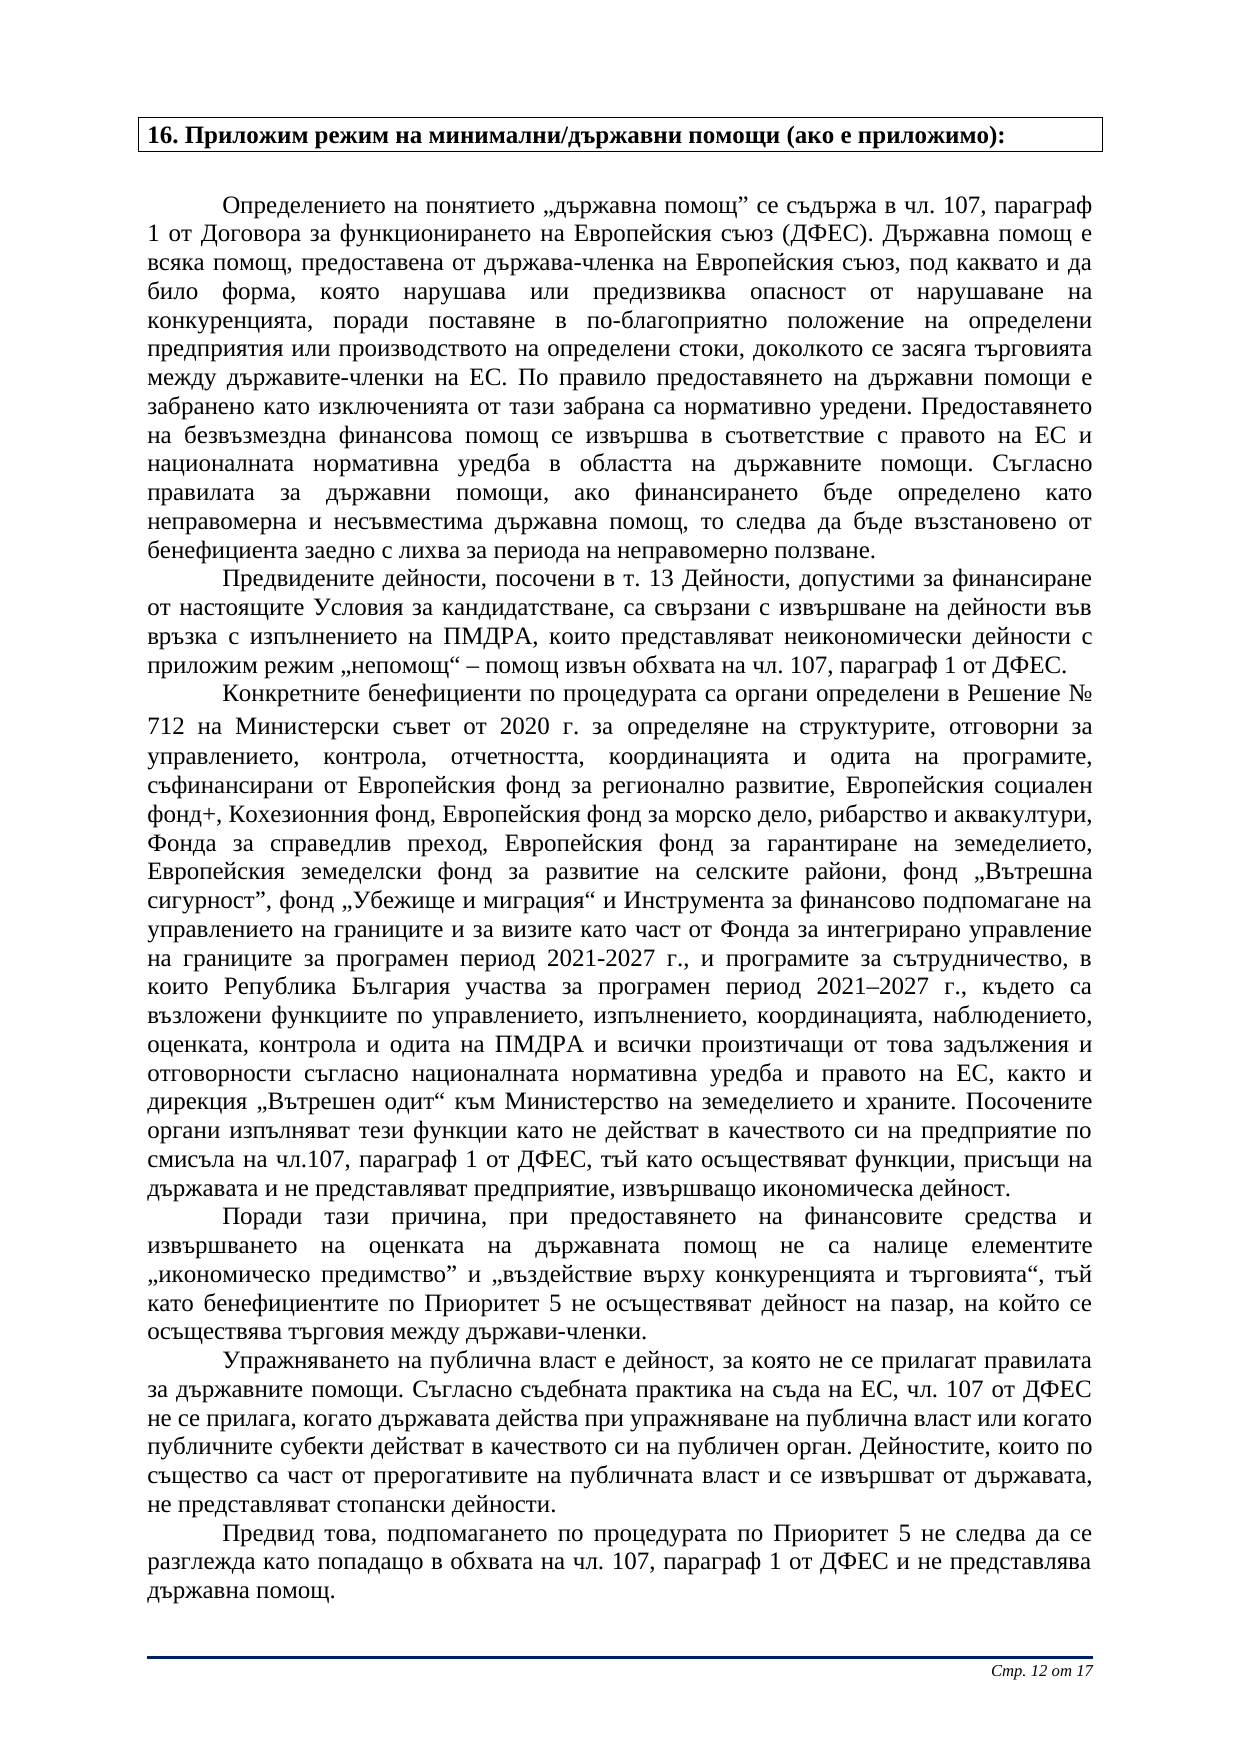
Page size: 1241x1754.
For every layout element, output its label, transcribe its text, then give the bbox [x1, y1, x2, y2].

text Поради тази причина, при предоставянето на финансовите средства и извършването на оценката на държавната помощ не са налице елементите „икономическо предимство” и „въздействие върху конкуренцията и търговията“, тъй като бенефициентите по Приоритет 5 не осъществяват дейност на пазар, на който се осъществява търговия между държави-членки. [147, 1201, 1093, 1345]
text Упражняването на публична власт е дейност, за която не се прилагат правилата за държавните помощи. Съгласно съдебната практика на съда на ЕС, чл. 107 от ДФЕС не се прилага, когато държавата действа при упражняване на публична власт или когато публичните субекти действат в качеството си на публичен орган. Дейностите, които по същество са част от прерогативите на публичната власт и се извършват от държавата, не представляват стопански дейности. [147, 1345, 1093, 1518]
text Предвидените дейности, посочени в т. 13 Дейности, допустими за финансиране от настоящите Условия за кандидатстване, са свързани с извършване на дейности във връзка с изпълнението на ПМДРА, които представляват неикономически дейности с приложим режим „непомощ“ – помощ извън обхвата на чл. 107, параграф 1 от ДФЕС. [147, 563, 1093, 678]
text Конкретните бенефициенти по процедурата са органи определени в Решение № 712 на Министерски съвет от 2020 г. за определяне на структурите, отговорни за управлението, контрола, отчетността, координацията и одита на програмите, съфинансирани от Европейския фонд за регионално развитие, Европейския социален фонд+, Кохезионния фонд, Европейския фонд за морско дело, рибарство и аквакултури, Фонда за справедлив преход, Европейския фонд за гарантиране на земеделието, Европейския земеделски фонд за развитие на селските райони, фонд „Вътрешна сигурност”, фонд „Убежище и миграция“ и Инструмента за финансово подпомагане на управлението на границите и за визите като част от Фонда за интегрирано управление на границите за програмен период 2021-2027 г., и програмите за сътрудничество, в които Република България участва за програмен период 2021–2027 г., където са възложени функциите по управлението, изпълнението, координацията, наблюдението, оценката, контрола и одита на ПМДРА и всички произтичащи от това задължения и отговорности съгласно националната нормативна уредба и правото на ЕС, както и дирекция „Вътрешен одит“ към Министерство на земеделието и храните. Посочените органи изпълняват тези функции като не действат в качеството си на предприятие по смисъла на чл.107, параграф 1 от ДФЕС, тъй като осъществяват функции, присъщи на държавата и не представляват предприятие, извършващо икономическа дейност. [147, 678, 1093, 1201]
text Предвид това, подпомагането по процедурата по Приоритет 5 не следва да се разглежда като попадащо в обхвата на чл. 107, параграф 1 от ДФЕС и не представлява държавна помощ. [147, 1518, 1093, 1604]
text Определението на понятието „държавна помощ” се съдържа в чл. 107, параграф 1 от Договора за функционирането на Европейския съюз (ДФЕС). Държавна помощ е всяка помощ, предоставена от държава-членка на Европейския съюз, под каквато и да било форма, която нарушава или предизвиква опасност от нарушаване на конкуренцията, поради поставяне в по-благоприятно положение на определени предприятия или производството на определени стоки, доколкото се засяга търговията между държавите-членки на ЕС. По правило предоставянето на държавни помощи е забранено като изключенията от тази забрана са нормативно уредени. Предоставянето на безвъзмездна финансова помощ се извършва в съответствие с правото на ЕС и националната нормативна уредба в областта на държавните помощи. Съгласно правилата за държавни помощи, ако финансирането бъде определено като неправомерна и несъвместима държавна помощ, то следва да бъде възстановено от бенефициента заедно с лихва за периода на неправомерно ползване. [147, 190, 1093, 563]
list 16. Приложим режим на минимални/държавни помощи (ако е приложимо): [139, 118, 1102, 151]
